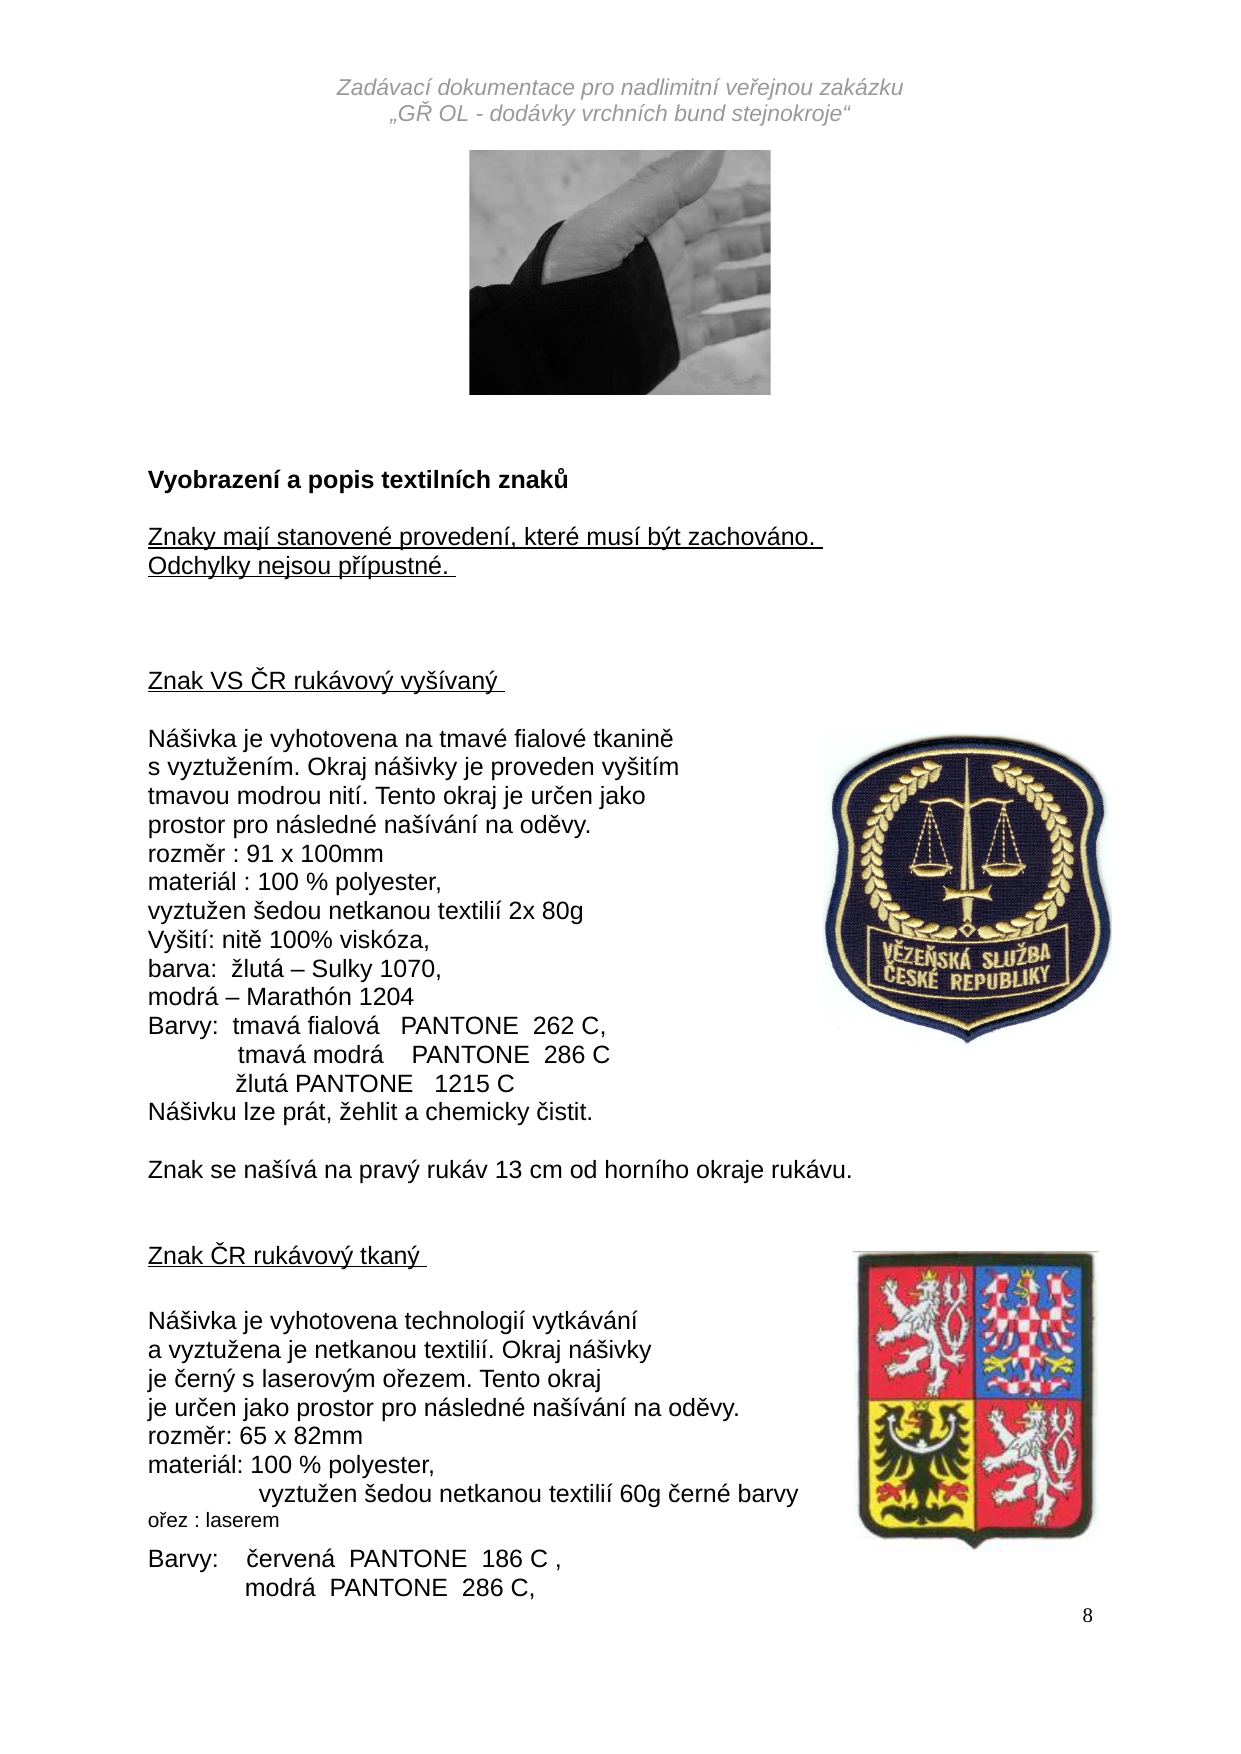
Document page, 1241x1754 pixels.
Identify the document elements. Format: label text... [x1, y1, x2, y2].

text s vyztužením. Okraj nášivky je proveden vyšitím [148, 752, 822, 781]
text Nášivka je vyhotovena na tmavé fialové tkanině [148, 724, 1093, 752]
text vyztužen šedou netkanou textilií 60g černé barvy [148, 1479, 852, 1508]
text Znak se našívá na pravý rukáv 13 cm od horního okraje rukávu. [148, 1155, 1093, 1184]
text vyztužen šedou netkanou textilií 2x 80g [148, 896, 822, 925]
text Znaky mají stanovené provedení, které musí být zachováno. [148, 522, 1093, 551]
text prostor pro následné našívání na oděvy. [148, 810, 822, 839]
text Barvy: tmavá fialová PANTONE 262 C, [148, 1011, 822, 1040]
text Vyobrazení a popis textilních znaků [148, 465, 1093, 494]
text rozměr: 65 x 82mm [148, 1421, 852, 1450]
text rozměr : 91 x 100mm [148, 839, 822, 867]
picture [822, 732, 1113, 1045]
text tmavá modrá PANTONE 286 C žlutá PANTONE 1215 C [148, 1040, 1093, 1097]
picture [852, 1251, 1099, 1552]
text materiál : 100 % polyester, [148, 867, 822, 896]
text materiál: 100 % polyester, [148, 1450, 852, 1479]
text tmavou modrou nití. Tento okraj je určen jako [148, 781, 822, 810]
text Odchylky nejsou přípustné. [148, 551, 1093, 580]
text Znak ČR rukávový tkaný [148, 1241, 1093, 1270]
text je určen jako prostor pro následné našívání na oděvy. [148, 1393, 852, 1421]
text ořez : laserem [148, 1508, 852, 1532]
text Znak VS ČR rukávový vyšívaný [148, 666, 1093, 695]
text barva: žlutá – Sulky 1070, [148, 954, 822, 982]
text Barvy: červená PANTONE 186 C , [148, 1544, 1093, 1573]
text modrá – Marathón 1204 [148, 982, 822, 1011]
text modrá PANTONE 286 C, [148, 1573, 1093, 1602]
text je černý s laserovým ořezem. Tento okraj [148, 1364, 852, 1393]
text Nášivku lze prát, žehlit a chemicky čistit. [148, 1097, 1093, 1126]
text Nášivka je vyhotovena technologií vytkávání [148, 1306, 852, 1335]
text Vyšití: nitě 100% viskóza, [148, 925, 822, 954]
text a vyztužena je netkanou textilií. Okraj nášivky [148, 1335, 852, 1364]
